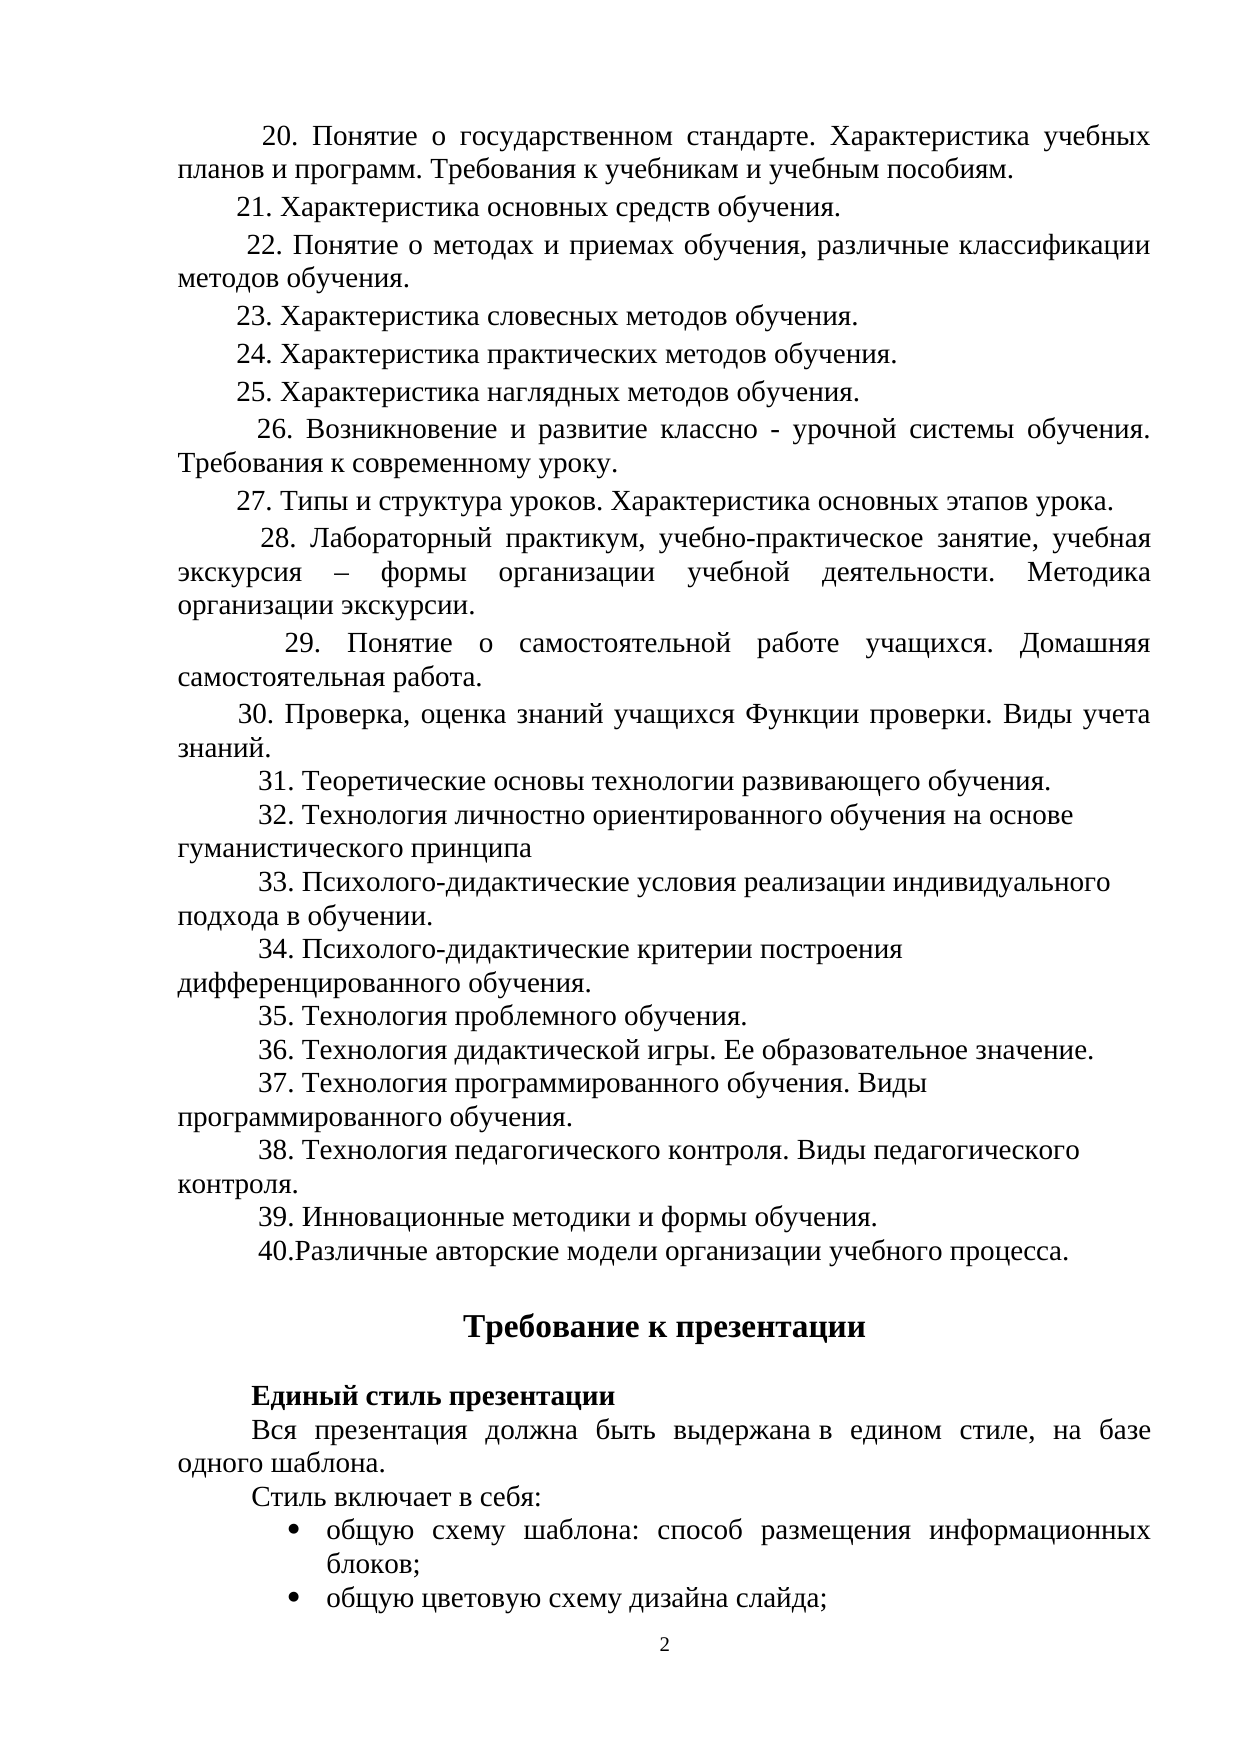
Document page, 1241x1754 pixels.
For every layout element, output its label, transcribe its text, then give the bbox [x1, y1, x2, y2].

list 27. Типы и структура уроков. Характеристика основных этапов урока. [177, 483, 1152, 516]
text 35. Технология проблемного обучения. [177, 998, 1152, 1032]
text 39. Инновационные методики и формы обучения. [177, 1199, 1152, 1233]
text Требование к презентации [177, 1306, 1152, 1345]
list общую схему шаблона: способ размещения информационных блоков; [288, 1512, 1152, 1580]
list 28. Лабораторный практикум, учебно-практическое занятие, учебная экскурсия – формы организации учебной деятельности. Методика организации экскурсии. [177, 520, 1152, 621]
list 23. Характеристика словесных методов обучения. [177, 298, 1152, 332]
text 33. Психолого-дидактические условия реализации индивидуального подхода в обучении. [177, 864, 1152, 931]
list 22. Понятие о методах и приемах обучения, различные классификации методов обучения. [177, 227, 1152, 294]
list 21. Характеристика основных средств обучения. [177, 189, 1152, 223]
list 25. Характеристика наглядных методов обучения. [177, 374, 1152, 407]
list 30. Проверка, оценка знаний учащихся Функции проверки. Виды учета знаний. [177, 696, 1152, 763]
list 20. Понятие о государственном стандарте. Характеристика учебных планов и программ. Требования к учебникам и учебным пособиям. [177, 118, 1152, 185]
list 24. Характеристика практических методов обучения. [177, 336, 1152, 369]
list 26. Возникновение и развитие классно - урочной системы обучения. Требования к современному уроку. [177, 411, 1152, 478]
text Вся презентация должна быть выдержана в едином стиле, на базе одного шаблона. [177, 1412, 1152, 1479]
list 29. Понятие о самостоятельной работе учащихся. Домашняя самостоятельная работа. [177, 625, 1152, 692]
text 34. Психолого-дидактические критерии построения дифференцированного обучения. [177, 931, 1152, 998]
list общую цветовую схему дизайна слайда; [288, 1580, 1152, 1613]
text 36. Технология дидактической игры. Ее образовательное значение. [177, 1032, 1152, 1065]
text 31. Теоретические основы технологии развивающего обучения. [177, 763, 1152, 797]
text 32. Технология личностно ориентированного обучения на основе гуманистического принципа [177, 797, 1152, 864]
text Единый стиль презентации [177, 1378, 1152, 1412]
text 37. Технология программированного обучения. Виды программированного обучения. [177, 1065, 1152, 1132]
text 40.Различные авторские модели организации учебного процесса. [177, 1233, 1152, 1267]
text 38. Технология педагогического контроля. Виды педагогического контроля. [177, 1132, 1152, 1199]
text Стиль включает в себя: [177, 1479, 1152, 1512]
